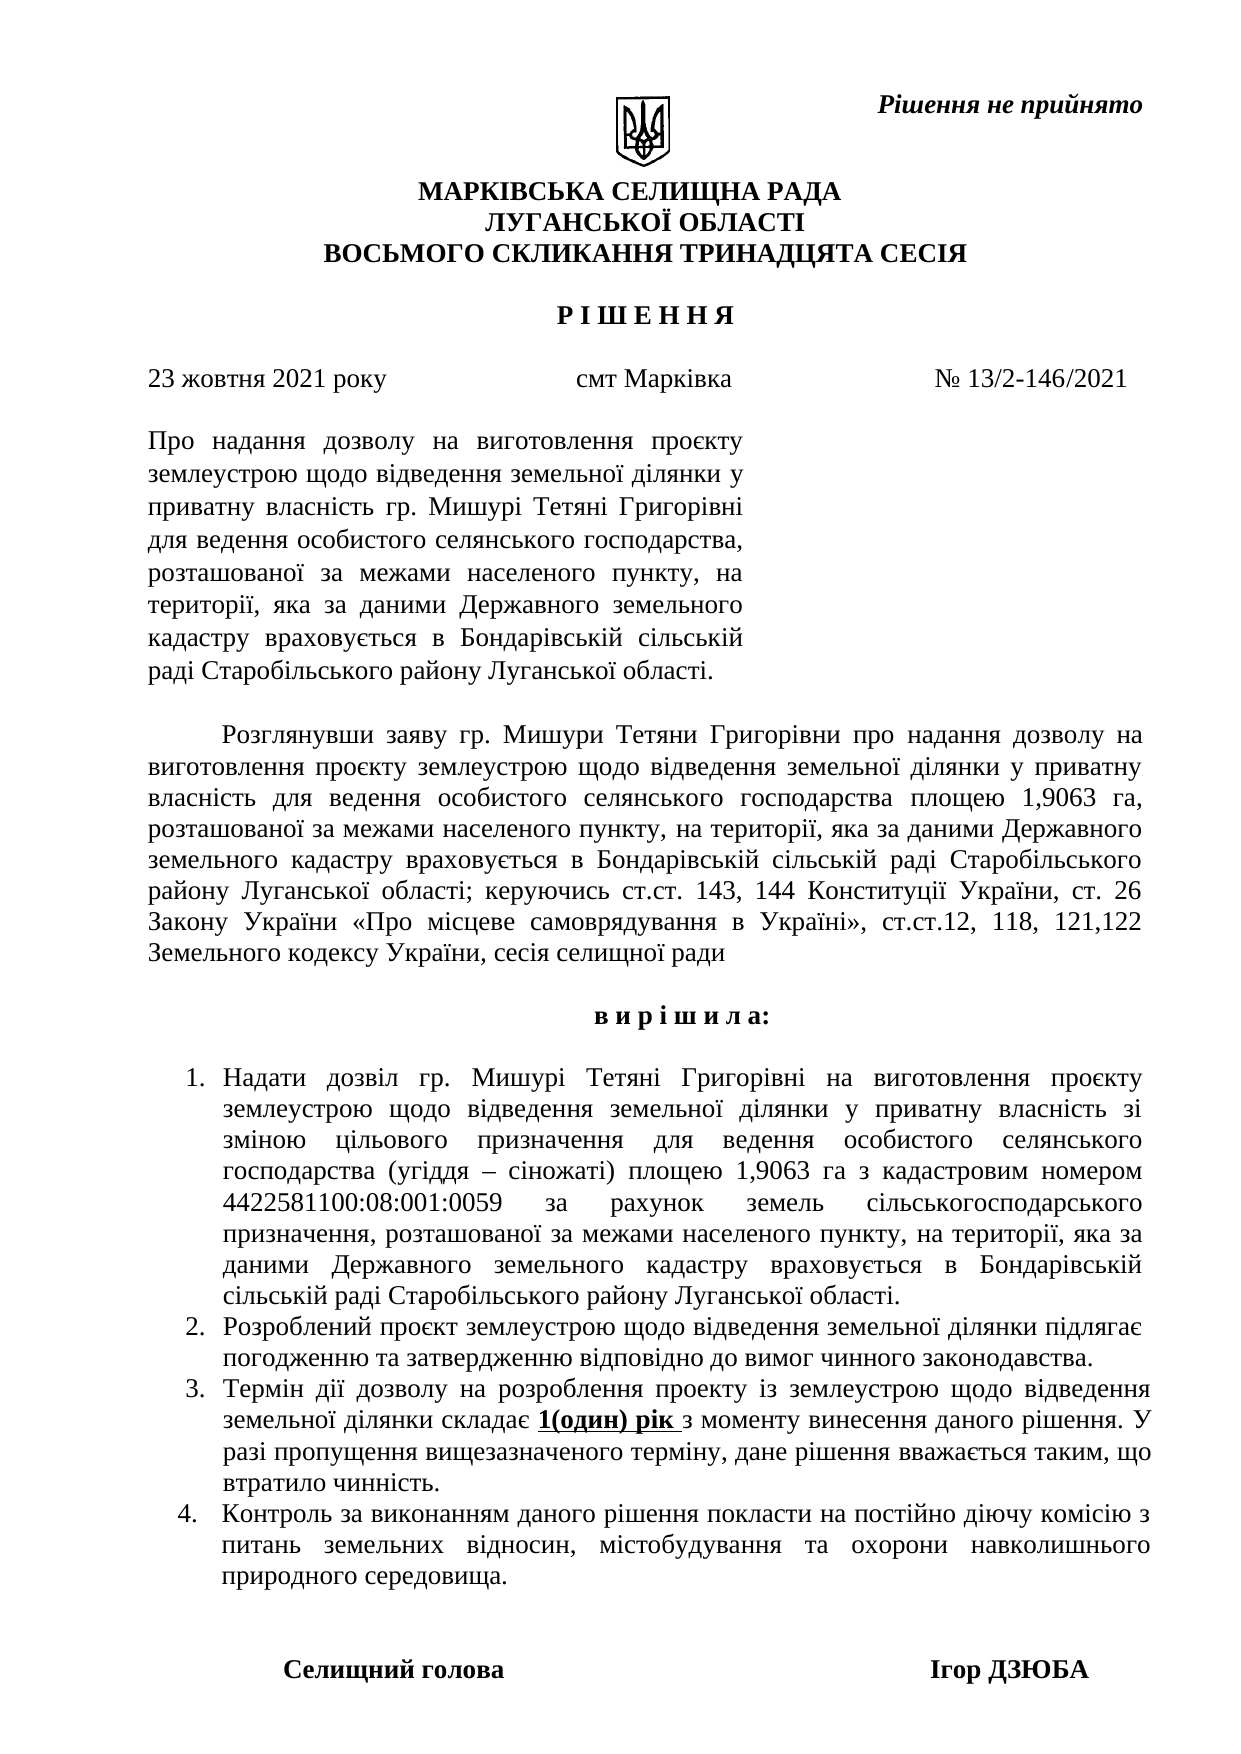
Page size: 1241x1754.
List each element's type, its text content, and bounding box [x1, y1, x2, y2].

text Р І Ш Е Н Н Я [148, 299, 1143, 331]
text 23 жовтня 2021 року смт Марківка № 13/2-146/2021 [148, 362, 1143, 393]
list Розроблений проєкт землеустрою щодо відведення земельної ділянки підлягає погодженню та затвердженню відповідно до вимог чинного законодавства. [185, 1310, 1143, 1372]
text в и р і ш и л а: [148, 999, 1143, 1030]
text ВОСЬМОГО СКЛИКАННЯ ТРИНАДЦЯТА СЕСІЯ [148, 237, 1143, 268]
subtitle Рішення не прийнято [148, 88, 1143, 120]
list Надати дозвіл гр. Мишурі Тетяні Григорівні на виготовлення проєкту землеустрою щодо відведення земельної ділянки у приватну власність зі зміною цільового призначення для ведення особистого селянського господарства (угіддя – сіножаті) площею 1,9063 га з кадастровим номером 4422581100:08:001:0059 за рахунок земель сільськогосподарського призначення, розташованої за межами населеного пункту, на території, яка за даними Державного земельного кадастру враховується в Бондарівській сільській раді Старобільського району Луганської області. [185, 1061, 1143, 1310]
subtitle ЛУГАНСЬКОЇ ОБЛАСТІ [148, 206, 1143, 237]
subtitle МАРКІВСЬКА СЕЛИЩНА РАДА [148, 175, 1143, 206]
text Селищний голова Ігор ДЗЮБА [221, 1653, 1152, 1684]
list Контроль за виконанням даного рішення покласти на постійно діючу комісію з питань земельних відносин, містобудування та охорони навколишнього природного середовища. [177, 1497, 1152, 1591]
picture [616, 96, 670, 167]
text Розглянувши заяву гр. Мишури Тетяни Григорівни про надання дозволу на виготовлення проєкту землеустрою щодо відведення земельної ділянки у приватну власність для ведення особистого селянського господарства площею 1,9063 га, розташованої за межами населеного пункту, на території, яка за даними Державного земельного кадастру враховується в Бондарівській сільській раді Старобільського району Луганської області; керуючись ст.ст. 143, 144 Конституції України, ст. 26 Закону України «Про місцеве самоврядування в Україні», ст.ст.12, 118, 121,122 Земельного кодексу України, сесія селищної ради [148, 718, 1143, 968]
list Термін дії дозволу на розроблення проекту із землеустрою щодо відведення земельної ділянки складає 1(один) рік з моменту винесення даного рішення. У разі пропущення вищезазначеного терміну, дане рішення вважається таким, що втратило чинність. [185, 1372, 1152, 1497]
table_header Про надання дозволу на виготовлення проєкту землеустрою щодо відведення земельної ділянки у приватну власність гр. Мишурі Тетяні Григорівні для ведення особистого селянського господарства, розташованої за межами населеного пункту, на території, яка за даними Державного земельного кадастру враховується в Бондарівській сільській раді Старобільського району Луганської області. [136, 424, 763, 687]
